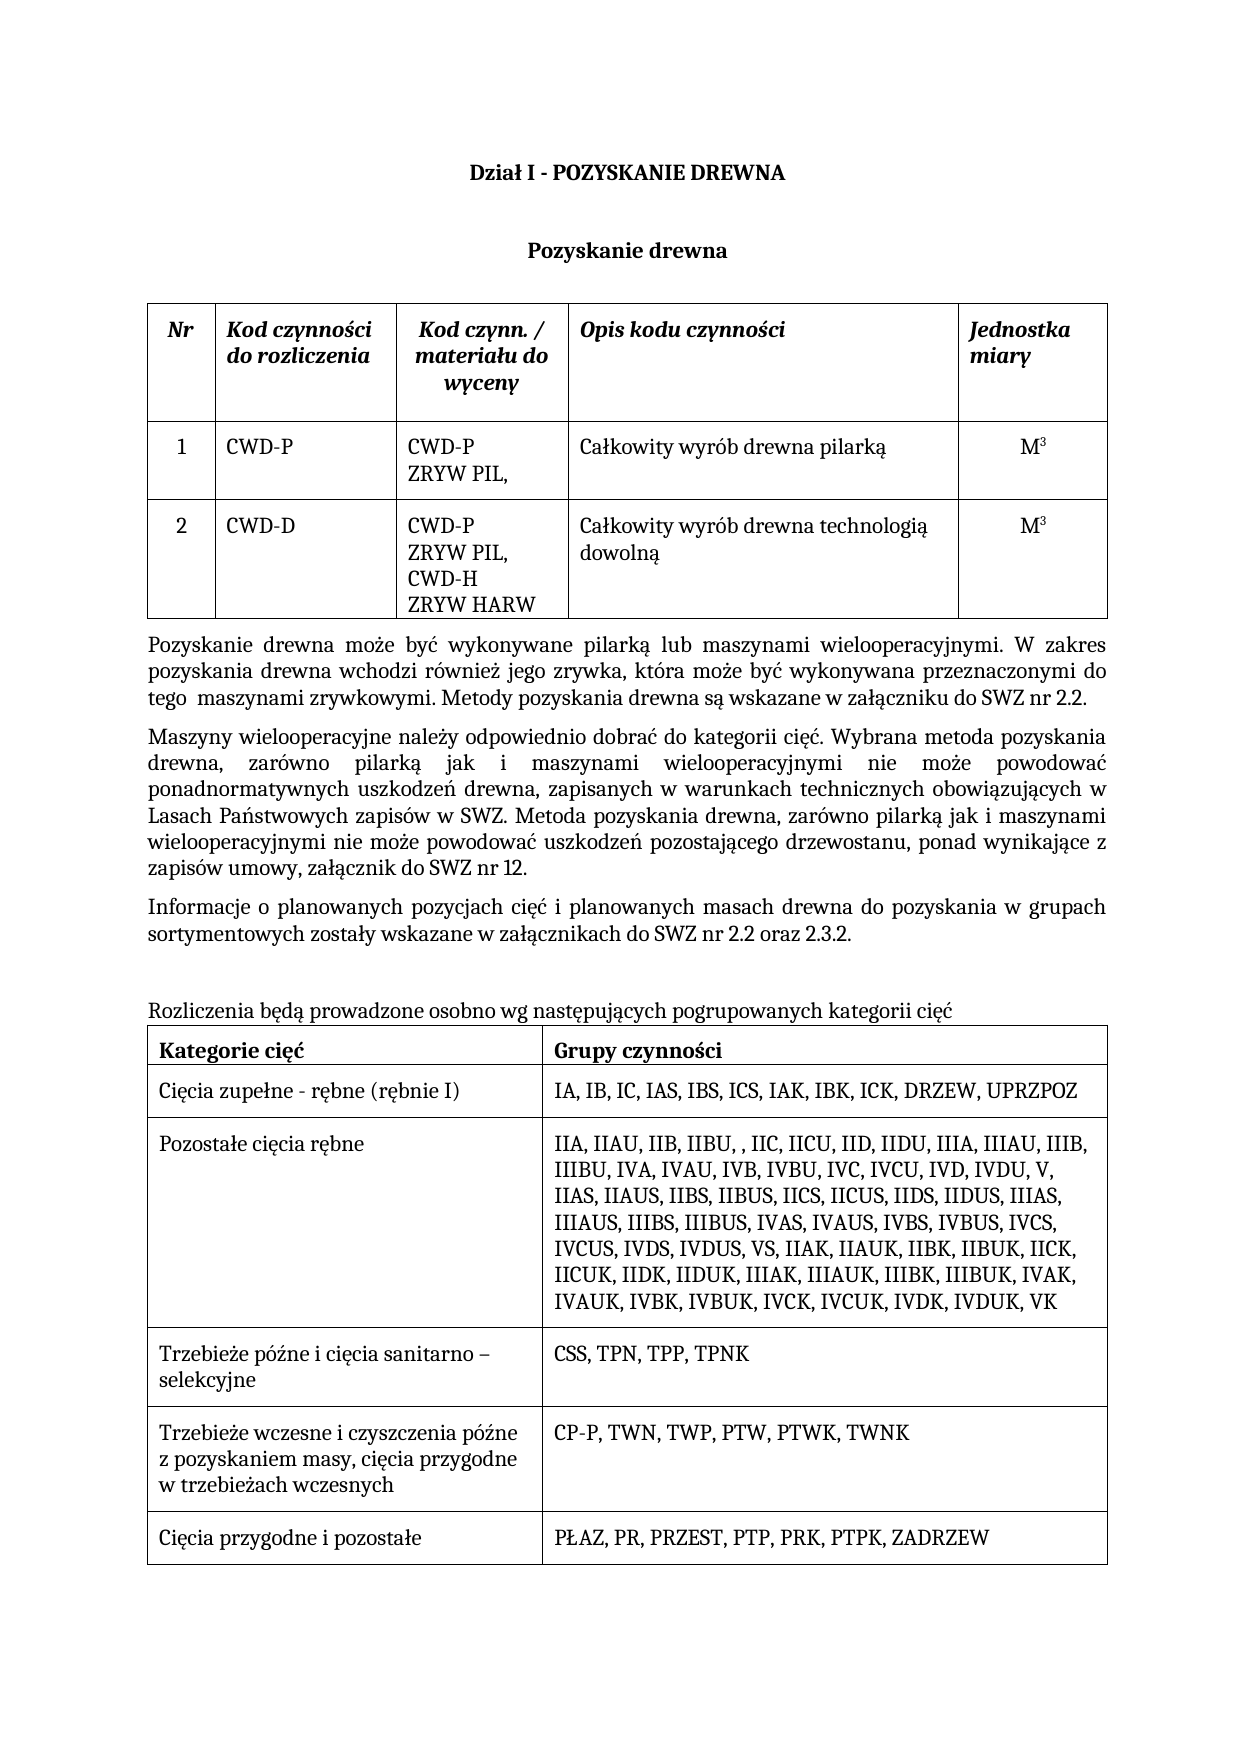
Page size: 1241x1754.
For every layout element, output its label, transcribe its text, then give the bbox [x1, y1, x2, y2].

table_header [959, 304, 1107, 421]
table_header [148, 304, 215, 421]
text Maszyny wielooperacyjne należy odpowiednio dobrać do kategorii cięć. Wybrana metoda pozyskania drewna, zarówno pilarką jak i maszynami wielooperacyjnymi nie może powodować ponadnormatywnych uszkodzeń drewna, zapisanych w warunkach technicznych obowiązujących w Lasach Państwowych zapisów w SWZ. Metoda pozyskania drewna, zarówno pilarką jak i maszynami wielooperacyjnymi nie może powodować uszkodzeń pozostającego drzewostanu, ponad wynikające z zapisów umowy, załącznik do SWZ nr 12. [148, 723, 1107, 882]
text Dział I - POZYSKANIE DREWNA [148, 160, 1107, 186]
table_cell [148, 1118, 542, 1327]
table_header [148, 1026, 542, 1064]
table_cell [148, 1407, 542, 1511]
text Pozyskanie drewna [148, 238, 1107, 264]
text Informacje o planowanych pozycjach cięć i planowanych masach drewna do pozyskania w grupach sortymentowych zostały wskazane w załącznikach do SWZ nr 2.2 oraz 2.3.2. [148, 894, 1107, 947]
text Rozliczenia będą prowadzone osobno wg następujących pogrupowanych kategorii cięć [148, 998, 1107, 1024]
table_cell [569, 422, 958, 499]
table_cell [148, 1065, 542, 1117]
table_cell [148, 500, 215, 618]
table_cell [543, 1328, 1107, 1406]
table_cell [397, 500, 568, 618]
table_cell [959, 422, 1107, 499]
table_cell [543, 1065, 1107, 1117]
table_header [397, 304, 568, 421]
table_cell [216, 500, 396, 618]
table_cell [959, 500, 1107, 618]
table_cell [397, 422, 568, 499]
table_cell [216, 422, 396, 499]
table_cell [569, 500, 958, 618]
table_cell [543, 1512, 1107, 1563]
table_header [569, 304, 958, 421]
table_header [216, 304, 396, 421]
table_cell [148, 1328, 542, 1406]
text Pozyskanie drewna może być wykonywane pilarką lub maszynami wielooperacyjnymi. W zakres pozyskania drewna wchodzi również jego zrywka, która może być wykonywana przeznaczonymi do tego maszynami zrywkowymi. Metody pozyskania drewna są wskazane w załączniku do SWZ nr 2.2. [148, 632, 1107, 711]
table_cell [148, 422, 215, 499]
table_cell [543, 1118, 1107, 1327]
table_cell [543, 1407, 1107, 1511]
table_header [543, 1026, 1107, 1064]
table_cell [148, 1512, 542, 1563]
